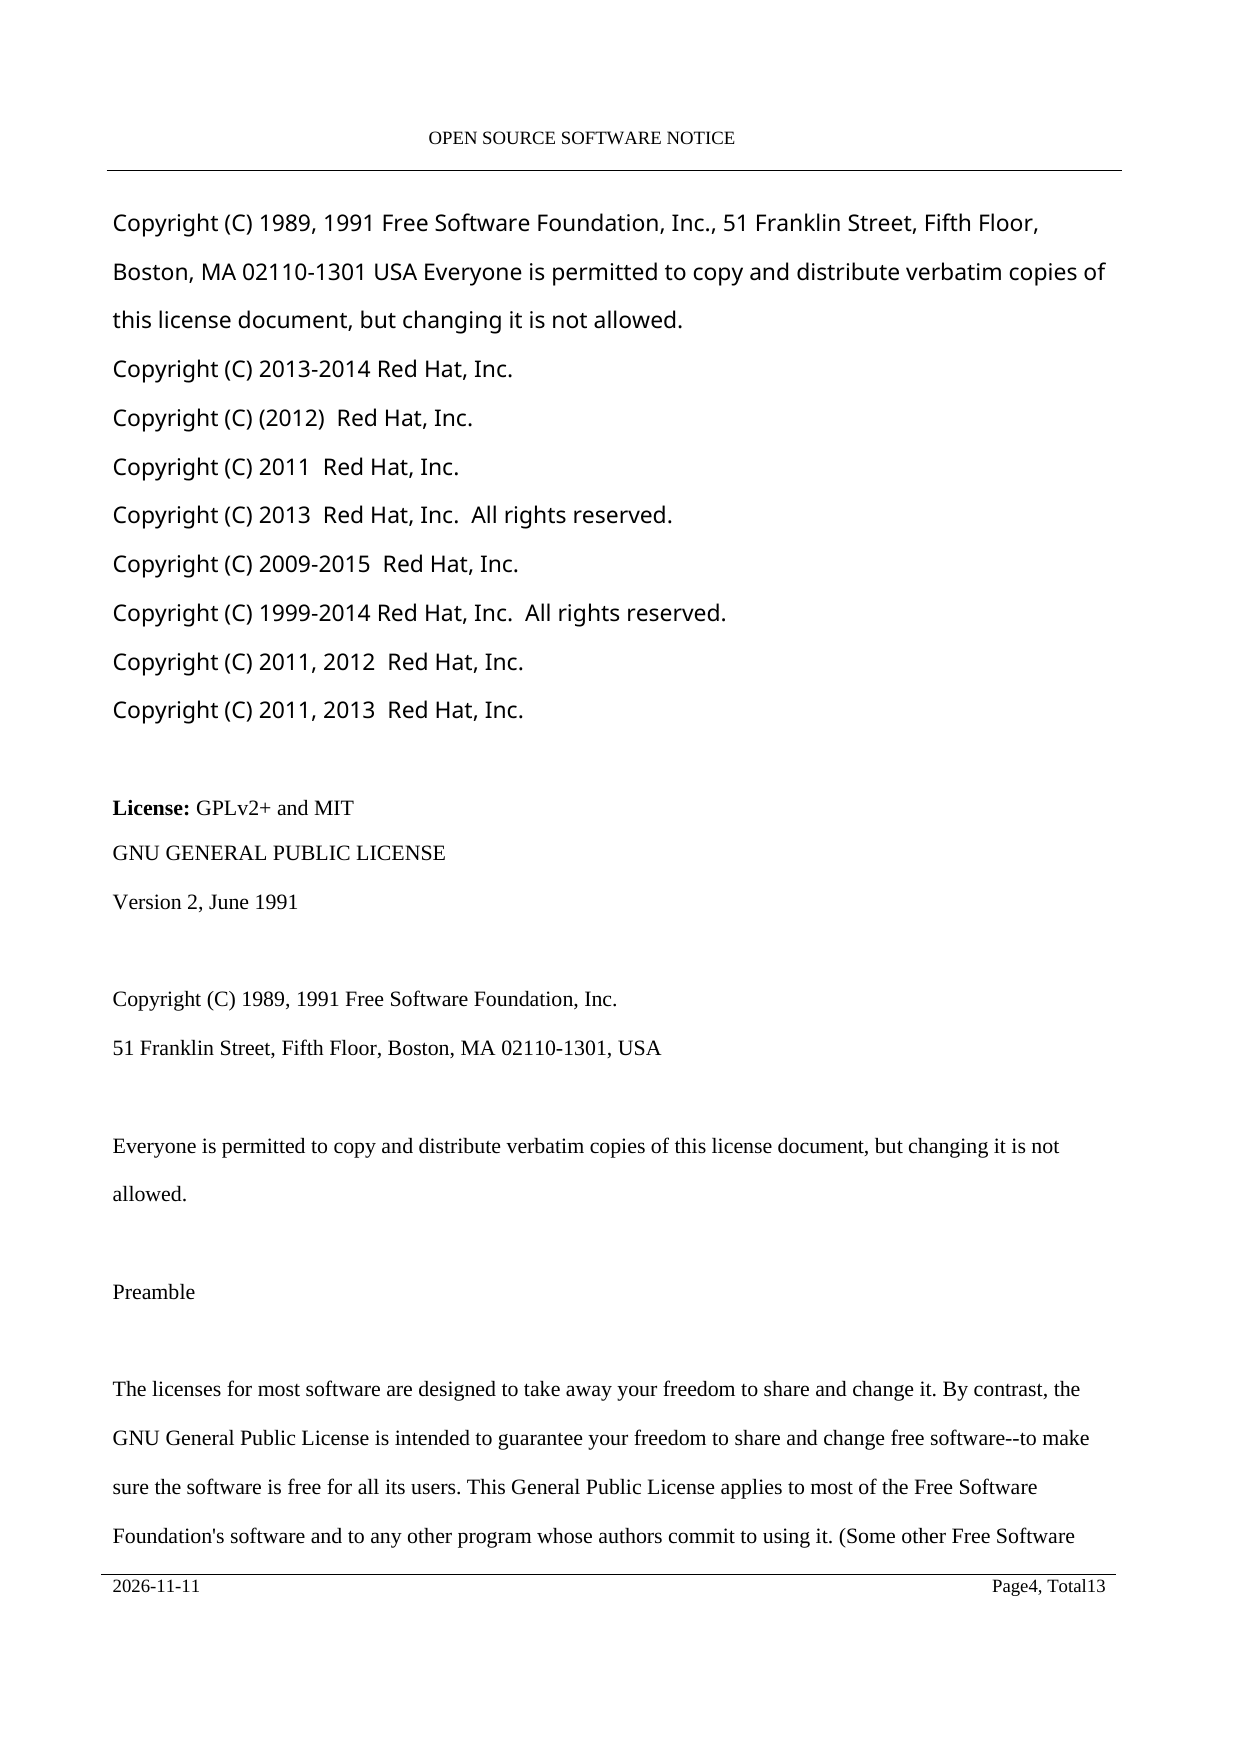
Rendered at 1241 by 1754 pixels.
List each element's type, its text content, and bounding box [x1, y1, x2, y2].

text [112, 206, 1128, 775]
text License: GPLv2+ and MIT [112, 791, 1128, 824]
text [112, 836, 1128, 1551]
